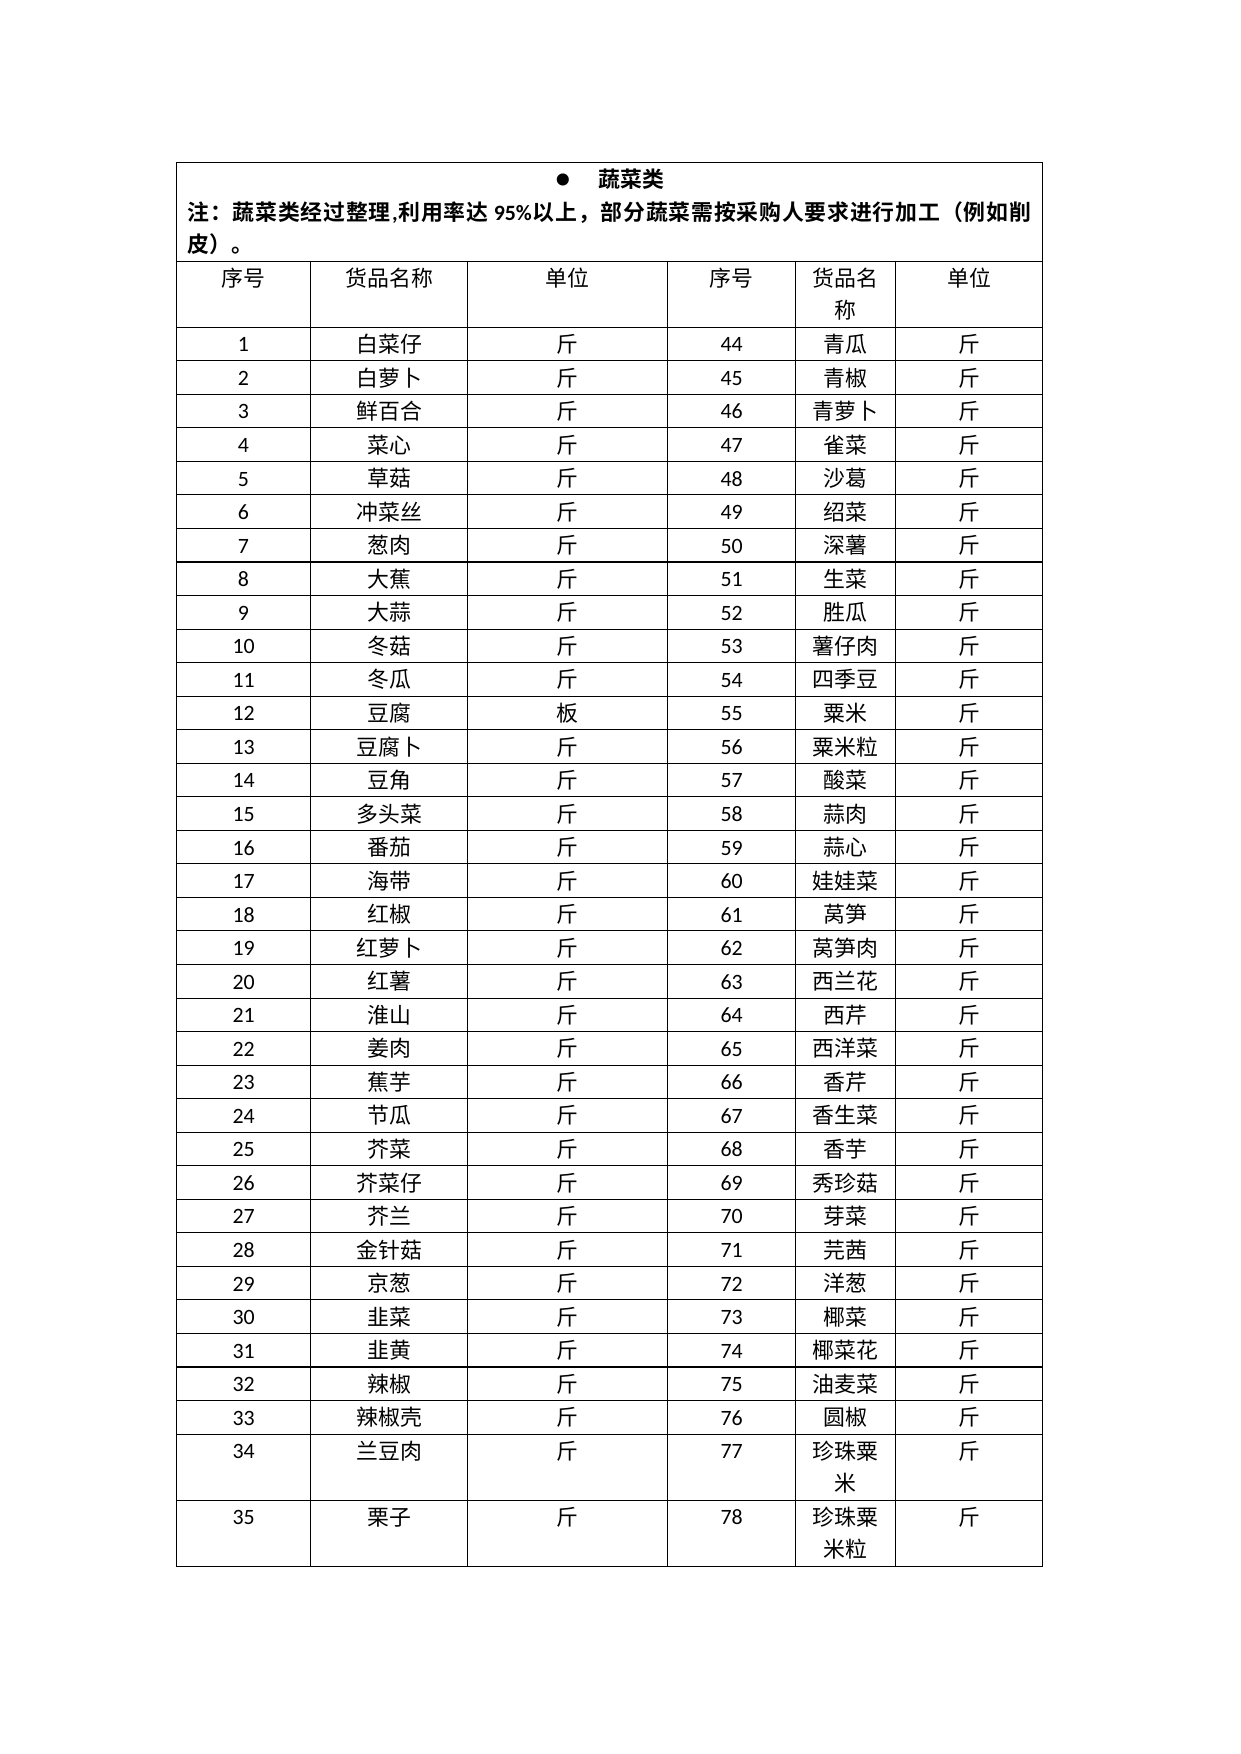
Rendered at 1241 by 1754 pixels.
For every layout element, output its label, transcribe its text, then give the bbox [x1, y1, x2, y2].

table_cell 64 [668, 999, 795, 1031]
table_cell 斤 [468, 797, 667, 830]
table_cell 35 [177, 1501, 310, 1566]
table_cell 斤 [896, 1501, 1042, 1566]
table_cell 斤 [468, 1501, 667, 1566]
table_cell 29 [177, 1267, 310, 1299]
table_cell 辣椒壳 [311, 1401, 467, 1433]
table_cell 淮山 [311, 999, 467, 1031]
table_cell 54 [668, 663, 795, 696]
table_cell 冬菇 [311, 630, 467, 662]
table_cell 7 [177, 529, 310, 561]
table_cell 西洋菜 [796, 1032, 895, 1064]
table_cell 48 [668, 462, 795, 494]
table_cell 番茄 [311, 831, 467, 863]
table_cell 蕉芋 [311, 1066, 467, 1098]
table_cell 洋葱 [796, 1267, 895, 1299]
table_cell 薯仔肉 [796, 630, 895, 662]
table_cell 75 [668, 1368, 795, 1400]
table_cell 23 [177, 1066, 310, 1098]
table_cell 斤 [896, 999, 1042, 1031]
table_cell 46 [668, 395, 795, 427]
table_cell 18 [177, 898, 310, 930]
table_cell 65 [668, 1032, 795, 1064]
table_cell 斤 [468, 1166, 667, 1199]
table_cell 菜心 [311, 428, 467, 461]
table_cell 63 [668, 965, 795, 997]
table_cell 斤 [896, 328, 1042, 360]
table_cell 鲜百合 [311, 395, 467, 427]
table_cell 斤 [896, 395, 1042, 427]
table_cell 2 [177, 361, 310, 394]
table_cell 斤 [468, 1334, 667, 1366]
table_cell 斤 [896, 361, 1042, 394]
table_cell 斤 [896, 495, 1042, 528]
table_cell 斤 [468, 1133, 667, 1165]
table_cell 53 [668, 630, 795, 662]
table_cell 秀珍菇 [796, 1166, 895, 1199]
table_cell 莴笋肉 [796, 931, 895, 964]
table_cell 斤 [468, 1066, 667, 1098]
table_cell 9 [177, 596, 310, 628]
table_cell 70 [668, 1200, 795, 1232]
table_cell 斤 [896, 965, 1042, 997]
table_cell 11 [177, 663, 310, 696]
table_cell 序号 [177, 262, 310, 327]
table_cell 19 [177, 931, 310, 964]
table_cell 蒜肉 [796, 797, 895, 830]
table_cell 斤 [468, 999, 667, 1031]
table_cell 20 [177, 965, 310, 997]
table_cell 斤 [896, 898, 1042, 930]
table_cell 西芹 [796, 999, 895, 1031]
table_cell 单位 [896, 262, 1042, 327]
table_cell 66 [668, 1066, 795, 1098]
table_cell 斤 [468, 1435, 667, 1499]
table_cell 3 [177, 395, 310, 427]
table_cell 沙葛 [796, 462, 895, 494]
table_cell 椰菜花 [796, 1334, 895, 1366]
table_cell 50 [668, 529, 795, 561]
table_cell 香生菜 [796, 1099, 895, 1132]
table_cell 8 [177, 563, 310, 595]
table_cell 26 [177, 1166, 310, 1199]
table_cell 斤 [468, 462, 667, 494]
table_cell 海带 [311, 864, 467, 897]
table_cell 61 [668, 898, 795, 930]
table_cell 56 [668, 730, 795, 763]
table_cell 红萝卜 [311, 931, 467, 964]
table_cell 52 [668, 596, 795, 628]
table_cell 蔬菜类 注：蔬菜类经过整理,利用率达95%以上，部分蔬菜需按采购人要求进行加工（例如削皮）。 [177, 163, 1042, 261]
table_cell 豆腐 [311, 697, 467, 729]
table_cell 斤 [896, 663, 1042, 696]
table_cell 68 [668, 1133, 795, 1165]
table_cell 斤 [896, 1435, 1042, 1499]
table_cell 49 [668, 495, 795, 528]
table_cell 板 [468, 697, 667, 729]
table_cell 芥菜仔 [311, 1166, 467, 1199]
table_cell 6 [177, 495, 310, 528]
table_cell 斤 [468, 663, 667, 696]
table_cell 28 [177, 1233, 310, 1266]
table_cell 白萝卜 [311, 361, 467, 394]
table_cell 55 [668, 697, 795, 729]
table_cell 斤 [896, 831, 1042, 863]
table_cell 斤 [468, 428, 667, 461]
table_cell 31 [177, 1334, 310, 1366]
table_cell 青椒 [796, 361, 895, 394]
table_cell 大蕉 [311, 563, 467, 595]
table_cell 25 [177, 1133, 310, 1165]
table_cell 斤 [896, 1401, 1042, 1433]
table_cell 71 [668, 1233, 795, 1266]
table_cell 10 [177, 630, 310, 662]
table_cell 冬瓜 [311, 663, 467, 696]
table_cell 34 [177, 1435, 310, 1499]
table_cell 葱肉 [311, 529, 467, 561]
table_cell 73 [668, 1300, 795, 1333]
table_cell 斤 [896, 1233, 1042, 1266]
table_cell 69 [668, 1166, 795, 1199]
table_cell 序号 [668, 262, 795, 327]
table_cell 斤 [468, 1099, 667, 1132]
table_cell 4 [177, 428, 310, 461]
table_cell 斤 [468, 596, 667, 628]
table_cell 斤 [896, 596, 1042, 628]
table_cell 绍菜 [796, 495, 895, 528]
table_cell 57 [668, 764, 795, 796]
table_cell 斤 [468, 630, 667, 662]
table_cell 生菜 [796, 563, 895, 595]
table_cell 斤 [896, 428, 1042, 461]
table_cell 58 [668, 797, 795, 830]
table_cell 辣椒 [311, 1368, 467, 1400]
table_cell 豆腐卜 [311, 730, 467, 763]
table_cell 17 [177, 864, 310, 897]
table_cell 斤 [896, 1032, 1042, 1064]
table_cell 粟米 [796, 697, 895, 729]
table_cell 韭菜 [311, 1300, 467, 1333]
table_cell 斤 [896, 1300, 1042, 1333]
table_cell 芫茜 [796, 1233, 895, 1266]
table_cell 芥兰 [311, 1200, 467, 1232]
table_cell 油麦菜 [796, 1368, 895, 1400]
table_cell 74 [668, 1334, 795, 1366]
table_cell 斤 [896, 764, 1042, 796]
table_cell 1 [177, 328, 310, 360]
table_cell 斤 [468, 864, 667, 897]
table_cell 13 [177, 730, 310, 763]
table_cell 斤 [896, 1166, 1042, 1199]
table_cell 斤 [896, 730, 1042, 763]
table_cell 15 [177, 797, 310, 830]
table_cell 斤 [468, 395, 667, 427]
table_cell 斤 [468, 1200, 667, 1232]
table_cell 12 [177, 697, 310, 729]
table_cell 44 [668, 328, 795, 360]
table_cell 斤 [468, 1401, 667, 1433]
table_cell 斤 [468, 831, 667, 863]
table_cell 16 [177, 831, 310, 863]
table_cell 姜肉 [311, 1032, 467, 1064]
table_cell 45 [668, 361, 795, 394]
table_cell 红薯 [311, 965, 467, 997]
table_cell 豆角 [311, 764, 467, 796]
table_cell 51 [668, 563, 795, 595]
table_cell 白菜仔 [311, 328, 467, 360]
table_cell 兰豆肉 [311, 1435, 467, 1499]
table_cell 香芹 [796, 1066, 895, 1098]
table_cell 胜瓜 [796, 596, 895, 628]
table_cell 60 [668, 864, 795, 897]
table_cell 斤 [896, 1200, 1042, 1232]
table_cell 5 [177, 462, 310, 494]
table_cell 斤 [468, 1267, 667, 1299]
table_cell 珍珠粟米粒 [796, 1501, 895, 1566]
table_cell 斤 [468, 1032, 667, 1064]
table_cell 78 [668, 1501, 795, 1566]
table_cell 深薯 [796, 529, 895, 561]
table_cell 24 [177, 1099, 310, 1132]
table_cell 蒜心 [796, 831, 895, 863]
table_cell 香芋 [796, 1133, 895, 1165]
table_cell 大蒜 [311, 596, 467, 628]
table_cell 62 [668, 931, 795, 964]
table_cell 斤 [896, 864, 1042, 897]
table_cell 斤 [468, 328, 667, 360]
table_cell 斤 [896, 1368, 1042, 1400]
table_cell 货品名称 [796, 262, 895, 327]
table_cell 72 [668, 1267, 795, 1299]
table_cell 59 [668, 831, 795, 863]
table_cell 斤 [896, 697, 1042, 729]
table_cell 斤 [896, 529, 1042, 561]
table_cell 27 [177, 1200, 310, 1232]
table_cell 斤 [468, 965, 667, 997]
table_cell 酸菜 [796, 764, 895, 796]
table_cell 四季豆 [796, 663, 895, 696]
table_cell 斤 [896, 1133, 1042, 1165]
table_cell 21 [177, 999, 310, 1031]
table_cell 67 [668, 1099, 795, 1132]
table_cell 芽菜 [796, 1200, 895, 1232]
table_cell 红椒 [311, 898, 467, 930]
table_cell 斤 [896, 563, 1042, 595]
table_cell 货品名称 [311, 262, 467, 327]
table_cell 22 [177, 1032, 310, 1064]
table_cell 斤 [468, 361, 667, 394]
table_cell 斤 [468, 898, 667, 930]
table_cell 莴笋 [796, 898, 895, 930]
table_cell 芥菜 [311, 1133, 467, 1165]
table_cell 斤 [468, 529, 667, 561]
table_cell 冲菜丝 [311, 495, 467, 528]
table_cell 14 [177, 764, 310, 796]
table_cell 斤 [896, 1334, 1042, 1366]
table_cell 粟米粒 [796, 730, 895, 763]
table_cell 斤 [896, 1099, 1042, 1132]
table_cell 韭黄 [311, 1334, 467, 1366]
table_cell 47 [668, 428, 795, 461]
table_cell 斤 [468, 730, 667, 763]
table_cell 金针菇 [311, 1233, 467, 1266]
table_cell 斤 [468, 1233, 667, 1266]
table_cell 椰菜 [796, 1300, 895, 1333]
table_cell 斤 [896, 462, 1042, 494]
table_cell 斤 [468, 1300, 667, 1333]
table_cell 珍珠粟米 [796, 1435, 895, 1499]
table_cell 草菇 [311, 462, 467, 494]
table_cell 斤 [896, 797, 1042, 830]
table_cell 33 [177, 1401, 310, 1433]
table_cell 西兰花 [796, 965, 895, 997]
table_cell 斤 [468, 1368, 667, 1400]
table_cell 单位 [468, 262, 667, 327]
table_cell 栗子 [311, 1501, 467, 1566]
table_cell 斤 [896, 630, 1042, 662]
table_cell 32 [177, 1368, 310, 1400]
table_cell 斤 [468, 563, 667, 595]
table_cell 青瓜 [796, 328, 895, 360]
table_cell 青萝卜 [796, 395, 895, 427]
table_cell 77 [668, 1435, 795, 1499]
table_cell 斤 [468, 931, 667, 964]
table_cell 斤 [468, 764, 667, 796]
table_cell 斤 [468, 495, 667, 528]
table_cell 圆椒 [796, 1401, 895, 1433]
table_cell 斤 [896, 931, 1042, 964]
table_cell 节瓜 [311, 1099, 467, 1132]
table_cell 京葱 [311, 1267, 467, 1299]
table_cell 多头菜 [311, 797, 467, 830]
table_cell 娃娃菜 [796, 864, 895, 897]
table_cell 斤 [896, 1267, 1042, 1299]
table_cell 76 [668, 1401, 795, 1433]
table_cell 30 [177, 1300, 310, 1333]
table_cell 斤 [896, 1066, 1042, 1098]
table_cell 雀菜 [796, 428, 895, 461]
